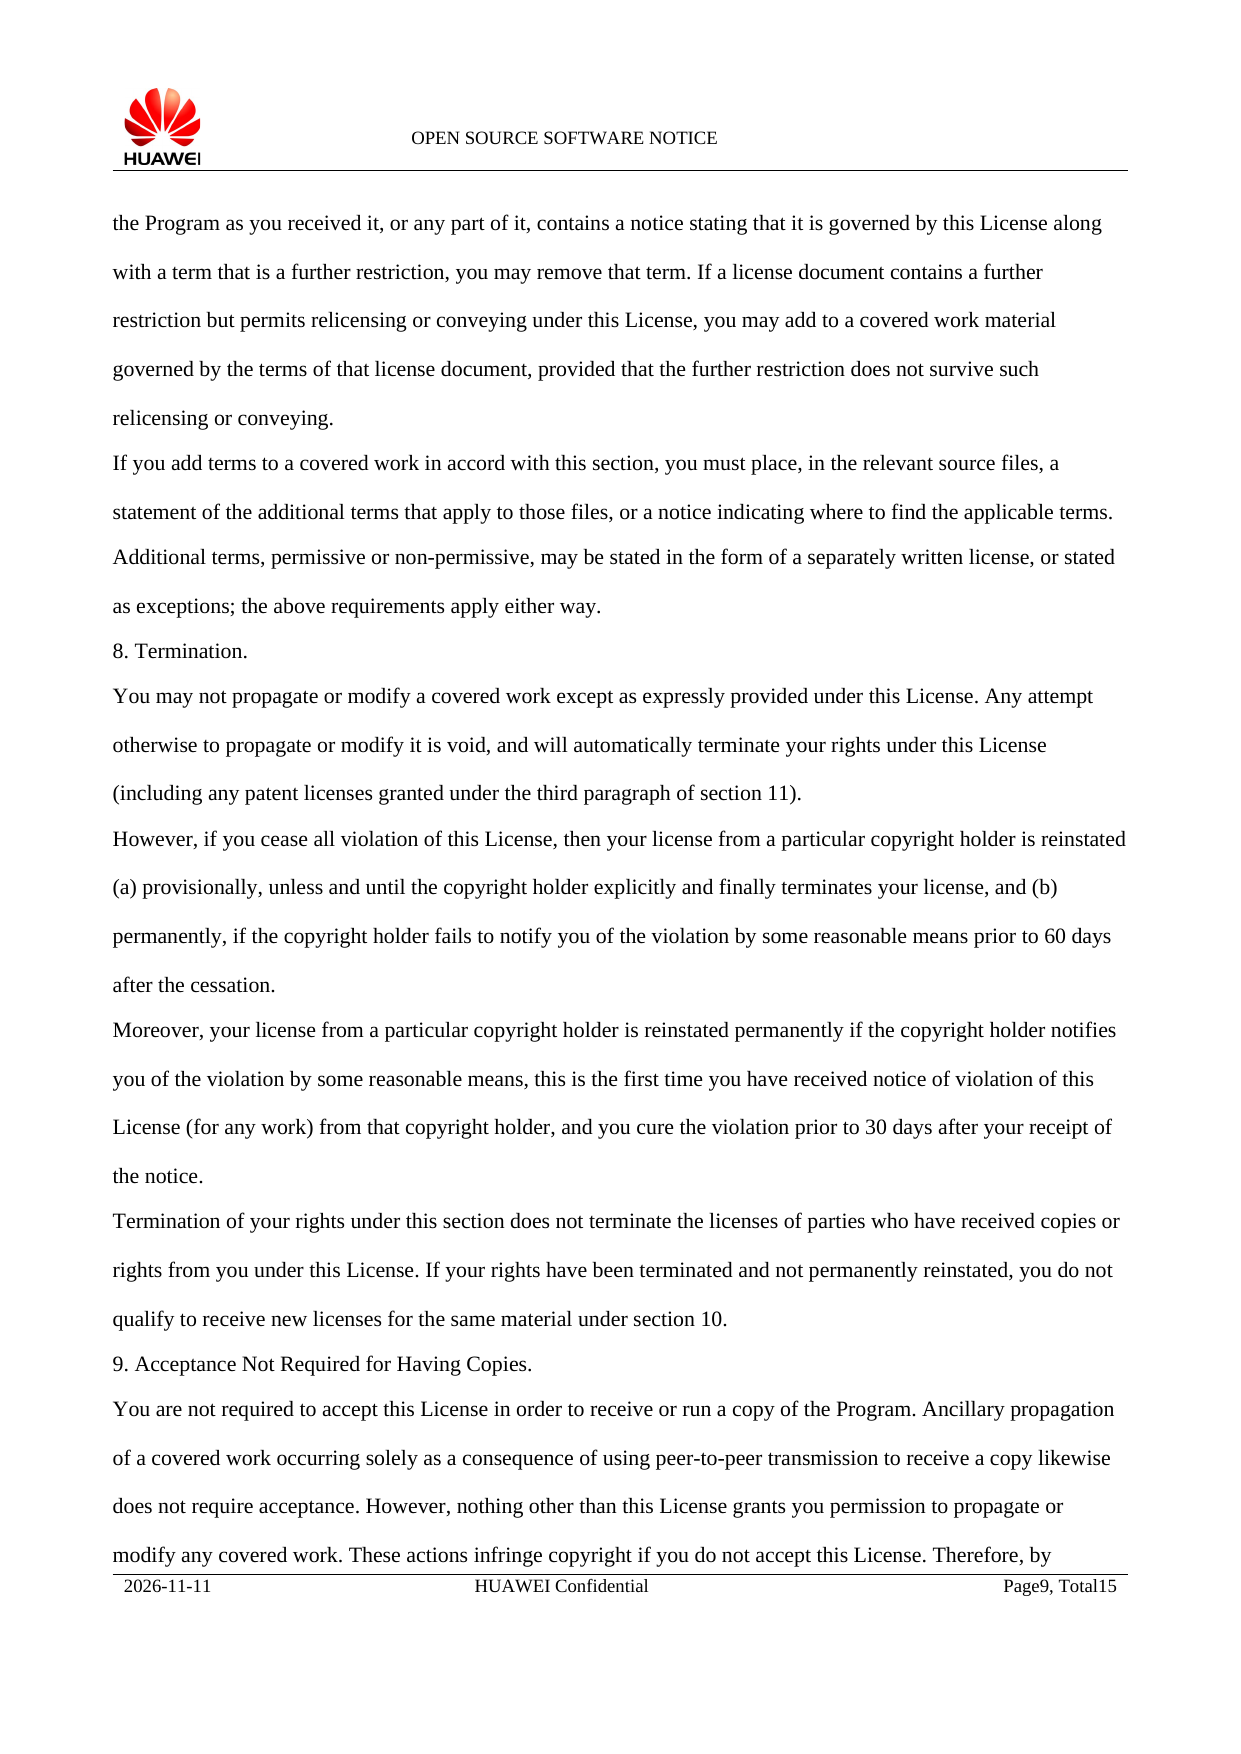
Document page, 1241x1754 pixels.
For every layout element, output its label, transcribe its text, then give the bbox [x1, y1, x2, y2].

text 8. Termination. [112, 634, 1128, 667]
text Additional terms, permissive or non-permissive, may be stated in the form of a separately written license, or stated as exceptions; the above requirements apply either way. [112, 540, 1128, 622]
text Termination of your rights under this section does not terminate the licenses of parties who have received copies or rights from you under this License. If your rights have been terminated and not permanently reinstated, you do not qualify to receive new licenses for the same material under section 10. [112, 1204, 1128, 1334]
text If you add terms to a covered work in accord with this section, you must place, in the relevant source files, a statement of the additional terms that apply to those files, or a notice indicating where to find the applicable terms. [112, 446, 1128, 528]
text 9. Acceptance Not Required for Having Copies. [112, 1347, 1128, 1380]
text However, if you cease all violation of this License, then your license from a particular copyright holder is reinstated (a) provisionally, unless and until the copyright holder explicitly and finally terminates your license, and (b) permanently, if the copyright holder fails to notify you of the violation by some reasonable means prior to 60 days after the cessation. [112, 822, 1128, 1001]
picture [124, 88, 201, 165]
text You may not propagate or modify a covered work except as expressly provided under this License. Any attempt otherwise to propagate or modify it is void, and will automatically terminate your rights under this License (including any patent licenses granted under the third paragraph of section 11). [112, 679, 1128, 809]
text Moreover, your license from a particular copyright holder is reinstated permanently if the copyright holder notifies you of the violation by some reasonable means, this is the first time you have received notice of violation of this License (for any work) from that copyright holder, and you cure the violation prior to 30 days after your receipt of the notice. [112, 1013, 1128, 1192]
